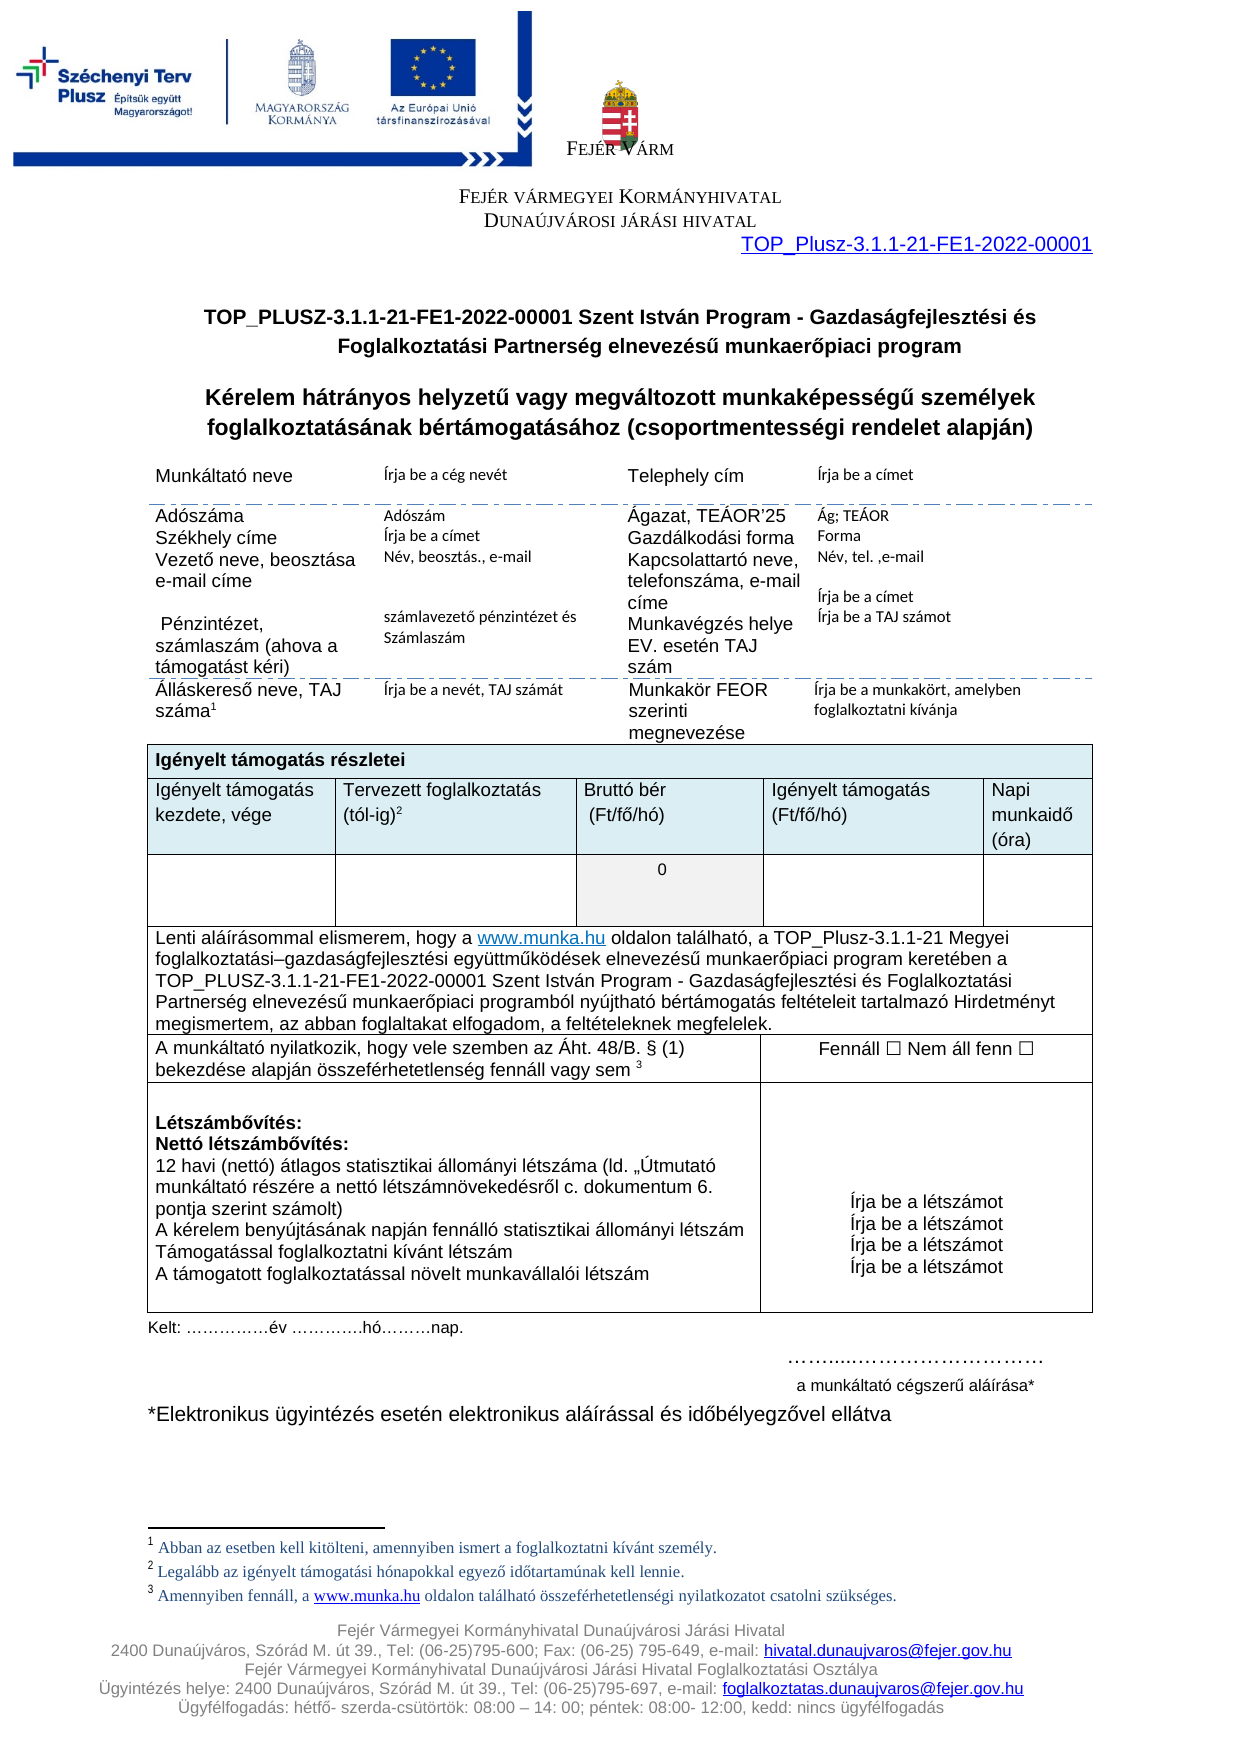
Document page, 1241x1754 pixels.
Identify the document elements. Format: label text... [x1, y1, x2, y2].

table_header Munkáltató neve [148, 465, 376, 504]
table_cell [764, 855, 983, 926]
table_cell Ág; TEÁOR Forma Név, tel. ,e-mail Írja be a címet Írja be a TAJ számot [810, 504, 1093, 678]
text Kérelem hátrányos helyzetű vagy megváltozott munkaképességű személyek foglalkoztatásának bértámogatásához (csoportmentességi rendelet alapján) [148, 383, 1093, 440]
table_cell Igényelt támogatás (Ft/fő/hó) [764, 779, 983, 854]
table_cell Álláskereső neve, TAJ száma [148, 678, 376, 743]
table_cell Igényelt támogatás kezdete, vége [148, 779, 335, 854]
table_cell [148, 855, 335, 926]
table_cell 0 [577, 855, 763, 926]
table_cell Fennáll ☐ Nem áll fenn ☐ [761, 1035, 1092, 1082]
table_cell A munkáltató nyilatkozik, hogy vele szemben az Áht. 48/B. § (1) bekezdése alapján összeférhetetlenség fennáll vagy sem [148, 1035, 760, 1082]
table_cell Írja be a létszámot Írja be a létszámot Írja be a létszámot Írja be a létszámot [761, 1083, 1092, 1312]
text TOP_PLUSZ-3.1.1-21-FE1-2022-00001 Szent István Program - Gazdaságfejlesztési és Foglalkoztatási Partnerség elnevezésű munkaerőpiaci program [148, 304, 1093, 359]
table_cell Napi munkaidő (óra) [984, 779, 1092, 854]
table_cell Tervezett foglalkoztatás (tól-ig) [336, 779, 576, 854]
table_cell Írja be a munkakört, amelyben foglalkoztatni kívánja [806, 678, 1093, 743]
table_cell [984, 855, 1092, 926]
picture [13, 11, 540, 172]
table_cell [336, 855, 576, 926]
table_cell Ágazat, TEÁOR’25 Gazdálkodási forma Kapcsolattartó neve, telefonszáma, e-mail címe Munkavégzés helye EV. esetén TAJ szám [620, 504, 810, 678]
text Kelt: ……………év ………….hó………nap. [148, 1317, 1093, 1337]
table_header Telephely cím [620, 465, 810, 504]
table_cell Létszámbővítés: Nettó létszámbővítés: 12 havi (nettó) átlagos statisztikai állományi létszáma (ld. „Útmutató munkáltató részére a nettó létszámnövekedésről c. dokumentum 6. pontja szerint számolt) A kérelem benyújtásának napján fennálló statisztikai állományi létszám Támogatással foglalkoztatni kívánt létszám A támogatott foglalkoztatással növelt munkavállalói létszám [148, 1083, 760, 1312]
text *Elektronikus ügyintézés esetén elektronikus aláírással és időbélyegzővel ellátva [148, 1401, 1093, 1425]
table_cell Lenti aláírásommal elismerem, hogy a www.munka.hu oldalon található, a TOP_Plusz-3.1.1-21 Megyei foglalkoztatási–gazdaságfejlesztési együttműködések elnevezésű munkaerőpiaci program keretében a TOP_PLUSZ-3.1.1-21-FE1-2022-00001 Szent István Program - Gazdaságfejlesztési és Foglalkoztatási Partnerség elnevezésű munkaerőpiaci programból nyújtható bértámogatás feltételeit tartalmazó Hirdetményt megismertem, az abban foglaltakat elfogadom, a feltételeknek megfelelek. [148, 927, 1092, 1034]
table_cell Adószáma Székhely címe Vezető neve, beosztása e-mail címe Pénzintézet, számlaszám (ahova a támogatást kéri) [148, 504, 376, 678]
table_cell Munkakör FEOR szerinti megnevezése [621, 678, 806, 743]
table_cell Adószám Írja be a címet Név, beosztás., e-mail számlavezető pénzintézet és Számlaszám [376, 504, 620, 678]
text TOP_Plusz-3.1.1-21-FE1-2022-00001 [148, 232, 1093, 256]
text …….....……………………… [738, 1344, 1093, 1368]
table_cell Igényelt támogatás részletei [148, 745, 1092, 778]
table_header Írja be a cég nevét [376, 465, 620, 504]
picture [602, 80, 639, 151]
table_cell Bruttó bér (Ft/fő/hó) [577, 779, 763, 854]
table_header Írja be a címet [810, 465, 1093, 504]
text a munkáltató cégszerű aláírása* [738, 1375, 1093, 1394]
table_cell Írja be a nevét, TAJ számát [376, 678, 621, 743]
